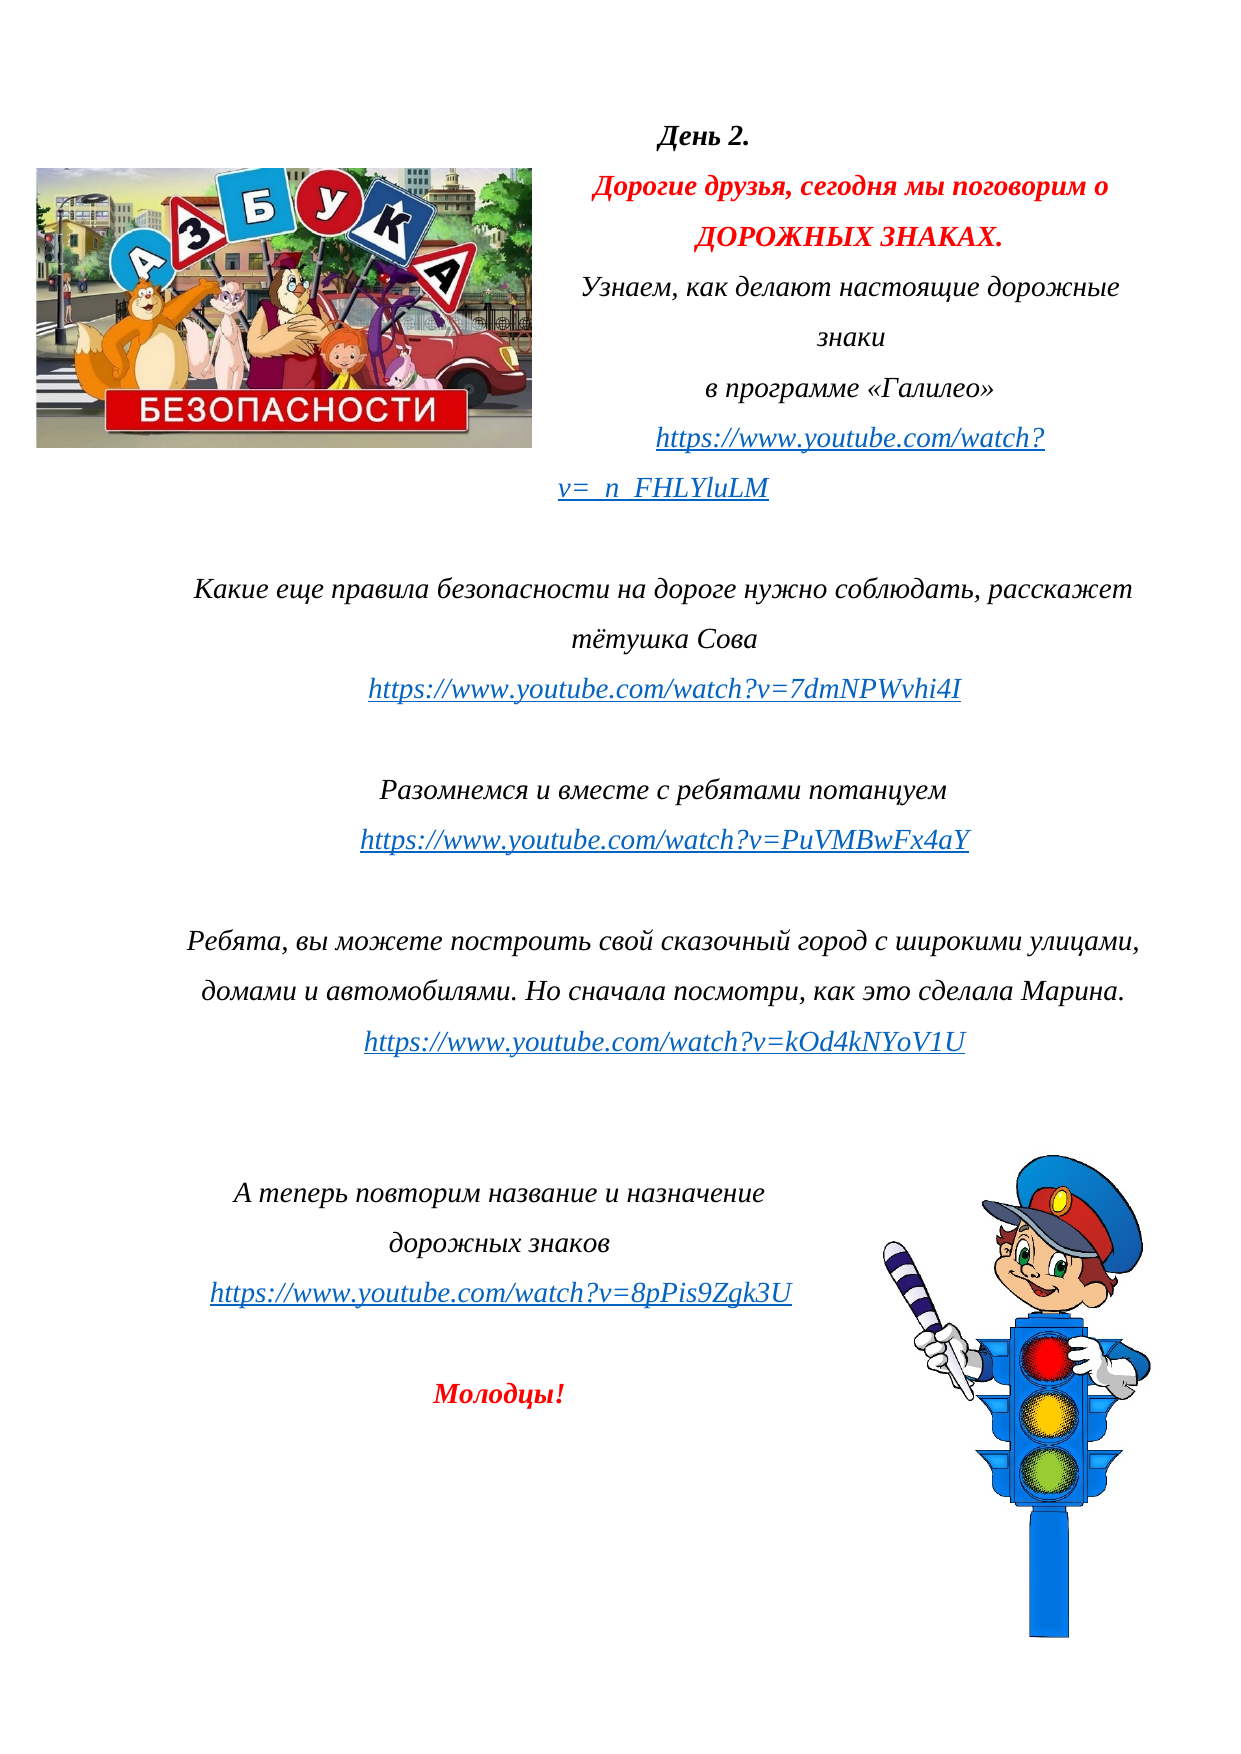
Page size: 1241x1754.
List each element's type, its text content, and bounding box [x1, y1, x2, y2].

text в программе «Галилео» [532, 370, 1152, 403]
text Разомнемся и вместе с ребятами потанцуем [177, 772, 1152, 806]
text https://www.youtube.com/watch?v=8pPis9Zgk3U [177, 1275, 841, 1309]
picture [841, 1146, 1191, 1638]
text День 2. [177, 118, 1152, 152]
text Узнаем, как делают настоящие дорожные знаки [532, 269, 1152, 353]
text ДОРОЖНЫХ ЗНАКАХ. [532, 219, 1152, 252]
text https://www.youtube.com/watch?v=kOd4kNYoV1U [177, 1024, 1152, 1057]
text А теперь повторим название и назначение дорожных знаков [177, 1175, 841, 1258]
text Какие еще правила безопасности на дороге нужно соблюдать, расскажет тётушка Сова [177, 571, 1152, 655]
text https://www.youtube.com/watch?v=7dmNPWvhi4I [177, 672, 1152, 705]
text Ребята, вы можете построить свой сказочный город с широкими улицами, домами и автомобилями. Но сначала посмотри, как это сделала Марина. [177, 923, 1152, 1007]
text Молодцы! [177, 1376, 841, 1409]
text Дорогие друзья, сегодня мы поговорим о [532, 168, 1152, 202]
picture [35, 168, 532, 447]
text https://www.youtube.com/watch?v=PuVMBwFx4aY [177, 822, 1152, 856]
text https://www.youtube.com/watch?v=_n_FHLYluLM [177, 420, 1152, 504]
picture [241, 187, 276, 226]
